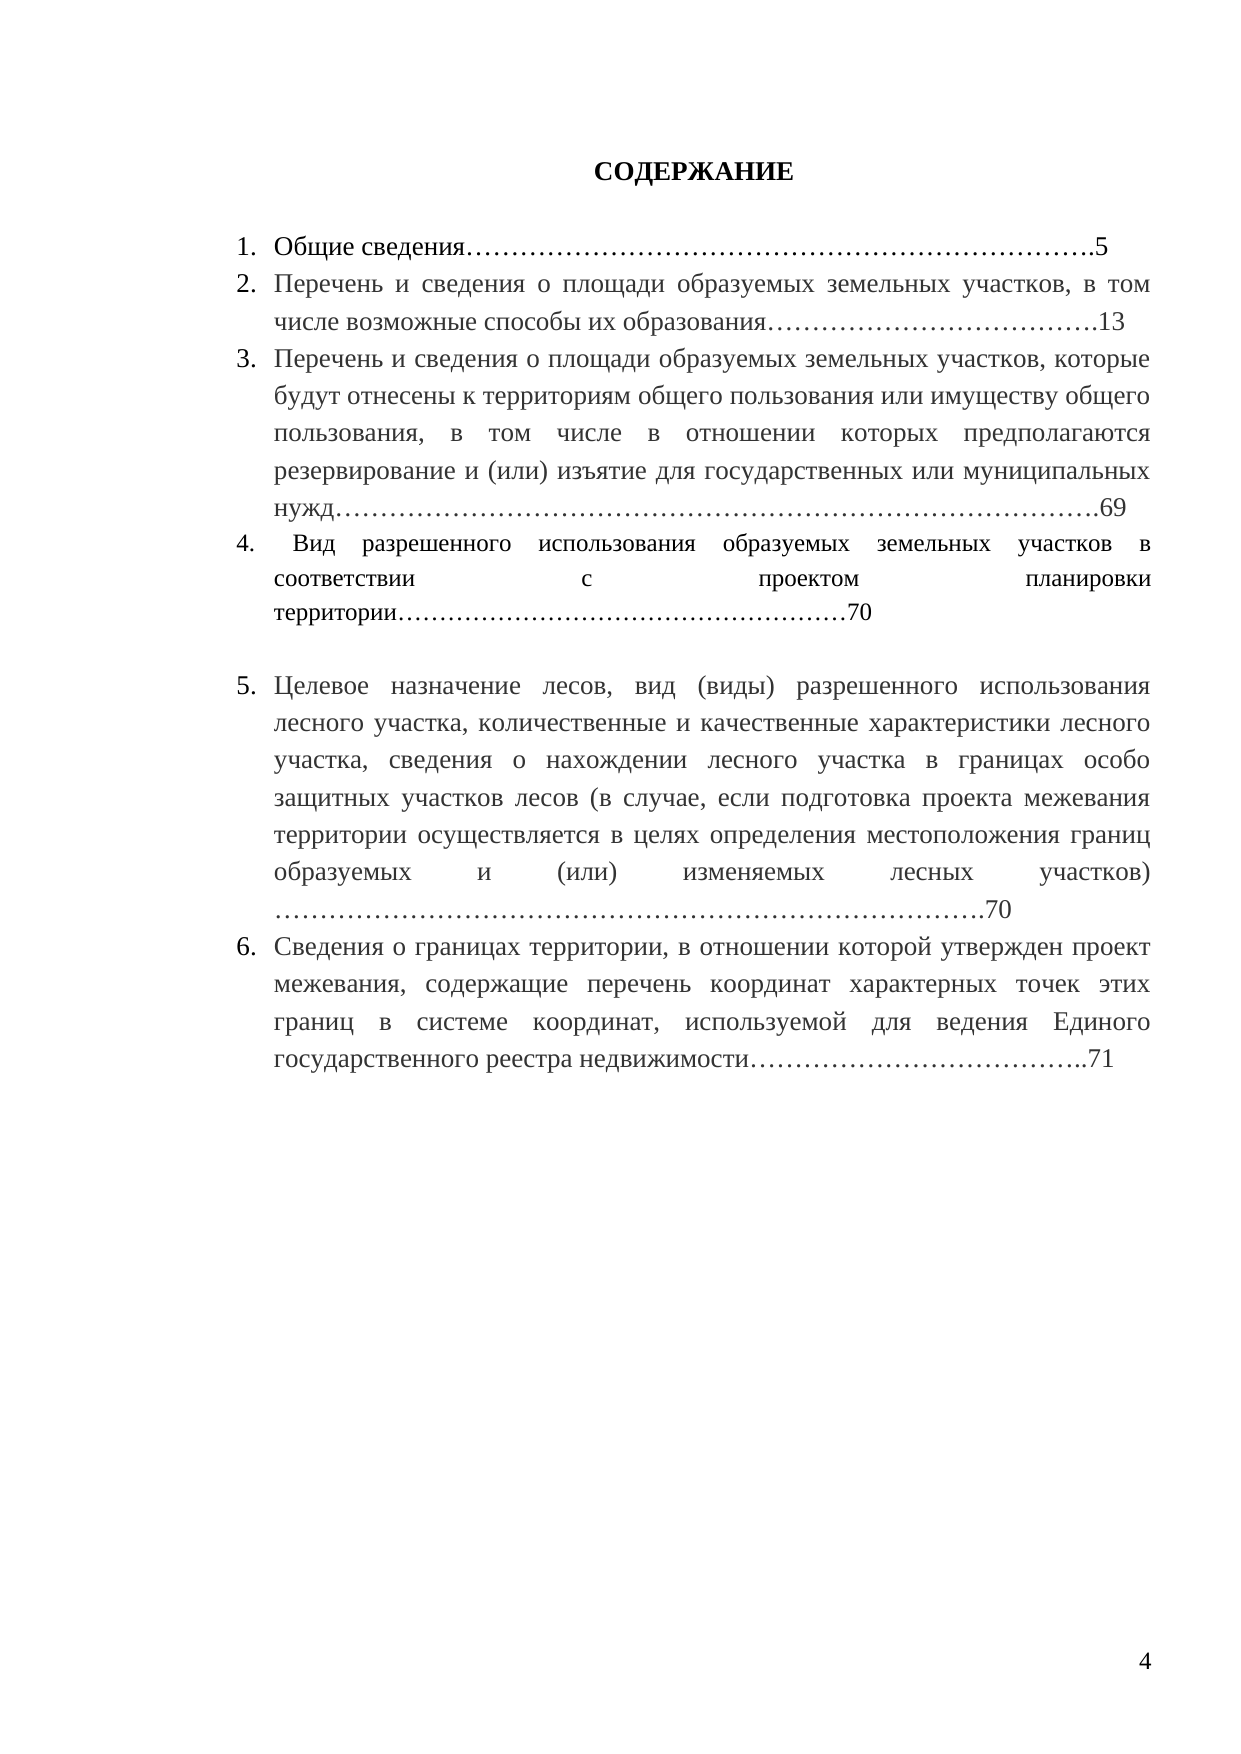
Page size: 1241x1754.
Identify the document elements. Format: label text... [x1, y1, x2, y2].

list Общие сведения…………………………………………………………….5 [236, 230, 1152, 261]
list Перечень и сведения о площади образуемых земельных участков, которые будут отнесены к территориям общего пользования или имуществу общего пользования, в том числе в отношении которых предполагаются резервирование и (или) изъятие для государственных или муниципальных нужд………………………………………………………………………….69 [236, 342, 1152, 522]
list Сведения о границах территории, в отношении которой утвержден проект межевания, содержащие перечень координат характерных точек этих границ в системе координат, используемой для ведения Единого государственного реестра недвижимости………………………………..71 [236, 930, 1152, 1073]
list Вид разрешенного использования образуемых земельных участков в соответствии с проектом планировки территории………………………………………………70 [236, 528, 1152, 626]
text СОДЕРЖАНИЕ [236, 155, 1152, 187]
list Перечень и сведения о площади образуемых земельных участков, в том числе возможные способы их образования……………………………….13 [236, 267, 1152, 336]
list Целевое назначение лесов, вид (виды) разрешенного использования лесного участка, количественные и качественные характеристики лесного участка, сведения о нахождении лесного участка в границах особо защитных участков лесов (в случае, если подготовка проекта межевания территории осуществляется в целях определения местоположения границ образуемых и (или) изменяемых лесных участков)…………………………………………………………………….70 [236, 669, 1152, 924]
